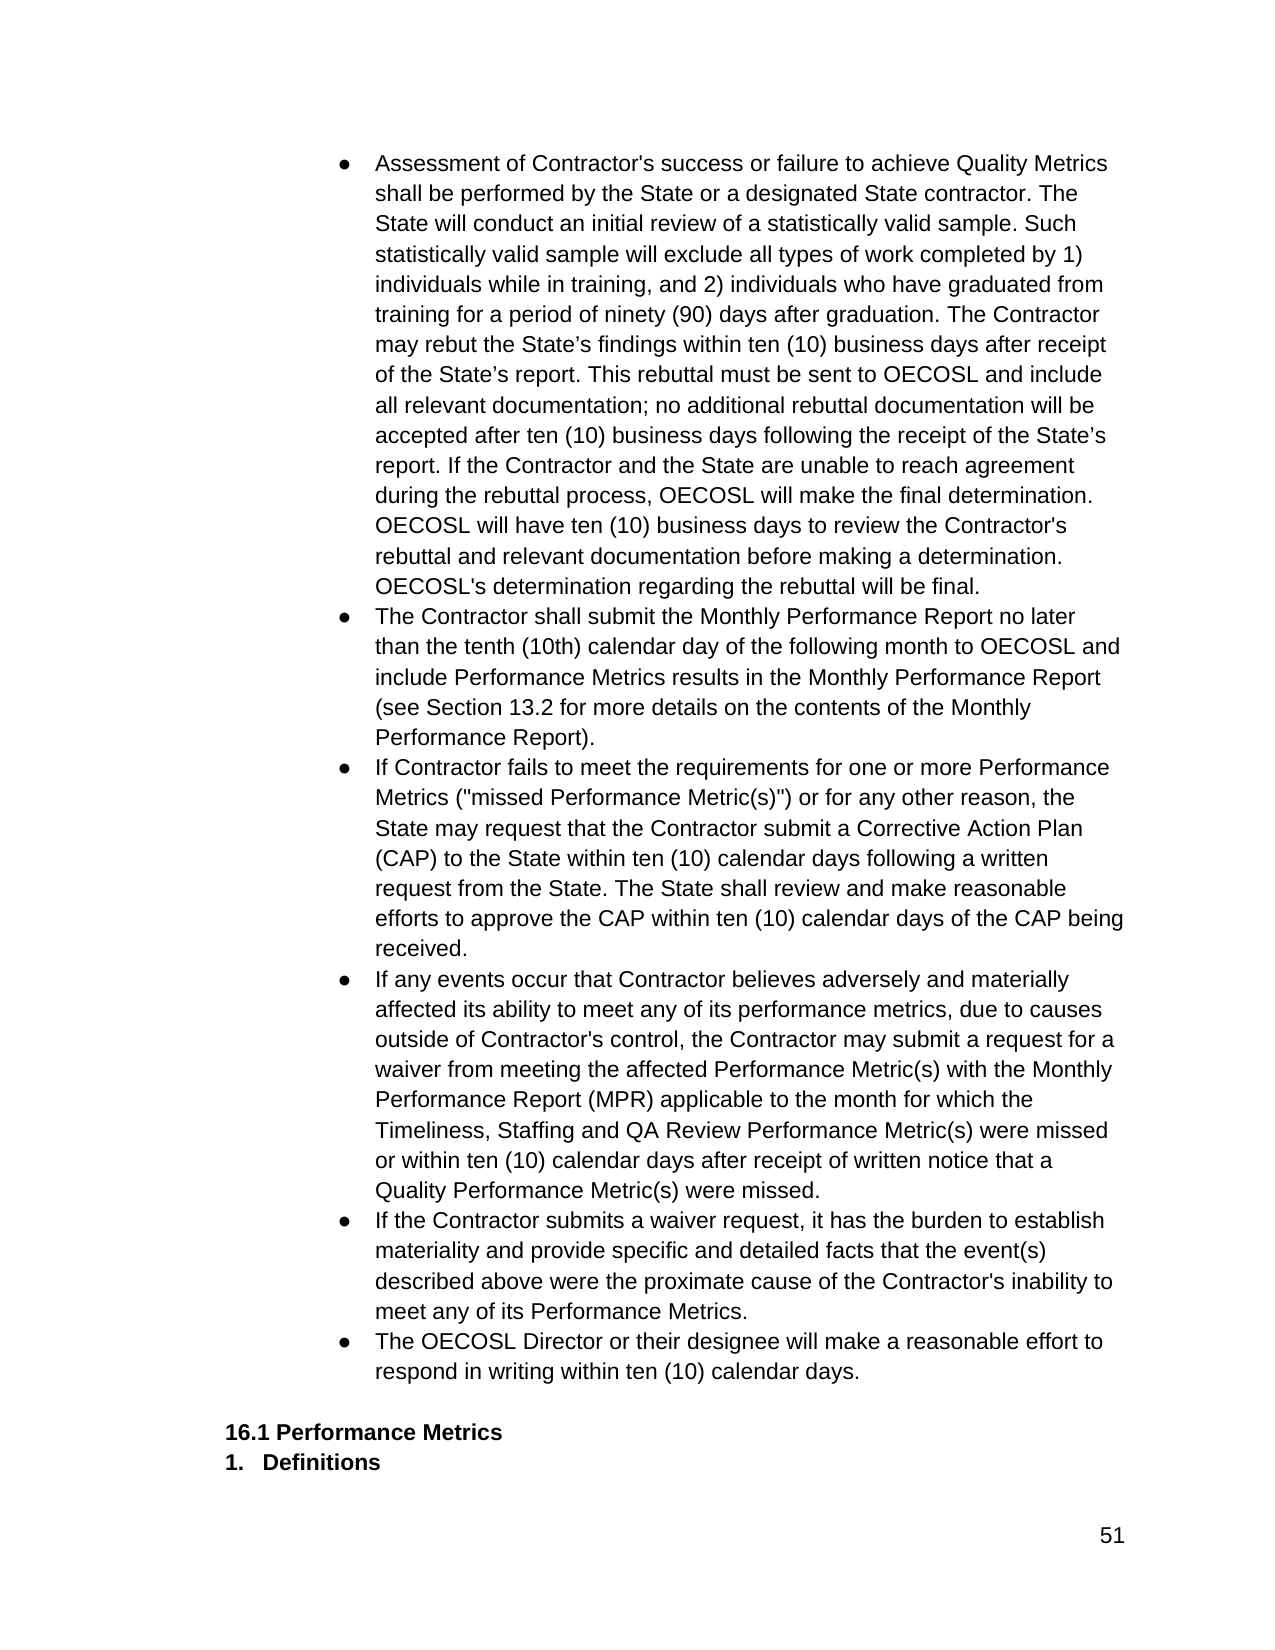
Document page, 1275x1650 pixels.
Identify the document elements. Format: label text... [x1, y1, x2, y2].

list The OECOSL Director or their designee will make a reasonable effort to respond in writing within ten (10) calendar days. [337, 1328, 1125, 1385]
list If Contractor fails to meet the requirements for one or more Performance Metrics ("missed Performance Metric(s)") or for any other reason, the State may request that the Contractor submit a Corrective Action Plan (CAP) to the State within ten (10) calendar days following a written request from the State. The State shall review and make reasonable efforts to approve the CAP within ten (10) calendar days of the CAP being received. [337, 754, 1125, 962]
list Assessment of Contractor's success or failure to achieve Quality Metrics shall be performed by the State or a designated State contractor. The State will conduct an initial review of a statistically valid sample. Such statistically valid sample will exclude all types of work completed by 1) individuals while in training, and 2) individuals who have graduated from training for a period of ninety (90) days after graduation. The Contractor may rebut the State’s findings within ten (10) business days after receipt of the State’s report. This rebuttal must be sent to OECOSL and include all relevant documentation; no additional rebuttal documentation will be accepted after ten (10) business days following the receipt of the State’s report. If the Contractor and the State are unable to reach agreement during the rebuttal process, OECOSL will make the final determination. OECOSL will have ten (10) business days to review the Contractor's rebuttal and relevant documentation before making a determination. OECOSL's determination regarding the rebuttal will be final. [337, 150, 1125, 599]
list The Contractor shall submit the Monthly Performance Report no later than the tenth (10th) calendar day of the following month to OECOSL and include Performance Metrics results in the Monthly Performance Report (see Section 13.2 for more details on the contents of the Monthly Performance Report). [337, 603, 1125, 750]
list If any events occur that Contractor believes adversely and materially affected its ability to meet any of its performance metrics, due to causes outside of Contractor's control, the Contractor may submit a request for a waiver from meeting the affected Performance Metric(s) with the Monthly Performance Report (MPR) applicable to the month for which the Timeliness, Staffing and QA Review Performance Metric(s) were missed or within ten (10) calendar days after receipt of written notice that a Quality Performance Metric(s) were missed. [337, 966, 1125, 1203]
list If the Contractor submits a waiver request, it has the burden to establish materiality and provide specific and detailed facts that the event(s) described above were the proximate cause of the Contractor's inability to meet any of its Performance Metrics. [337, 1207, 1125, 1324]
list Definitions [225, 1449, 1125, 1475]
subtitle 16.1 Performance Metrics [150, 1419, 1125, 1445]
